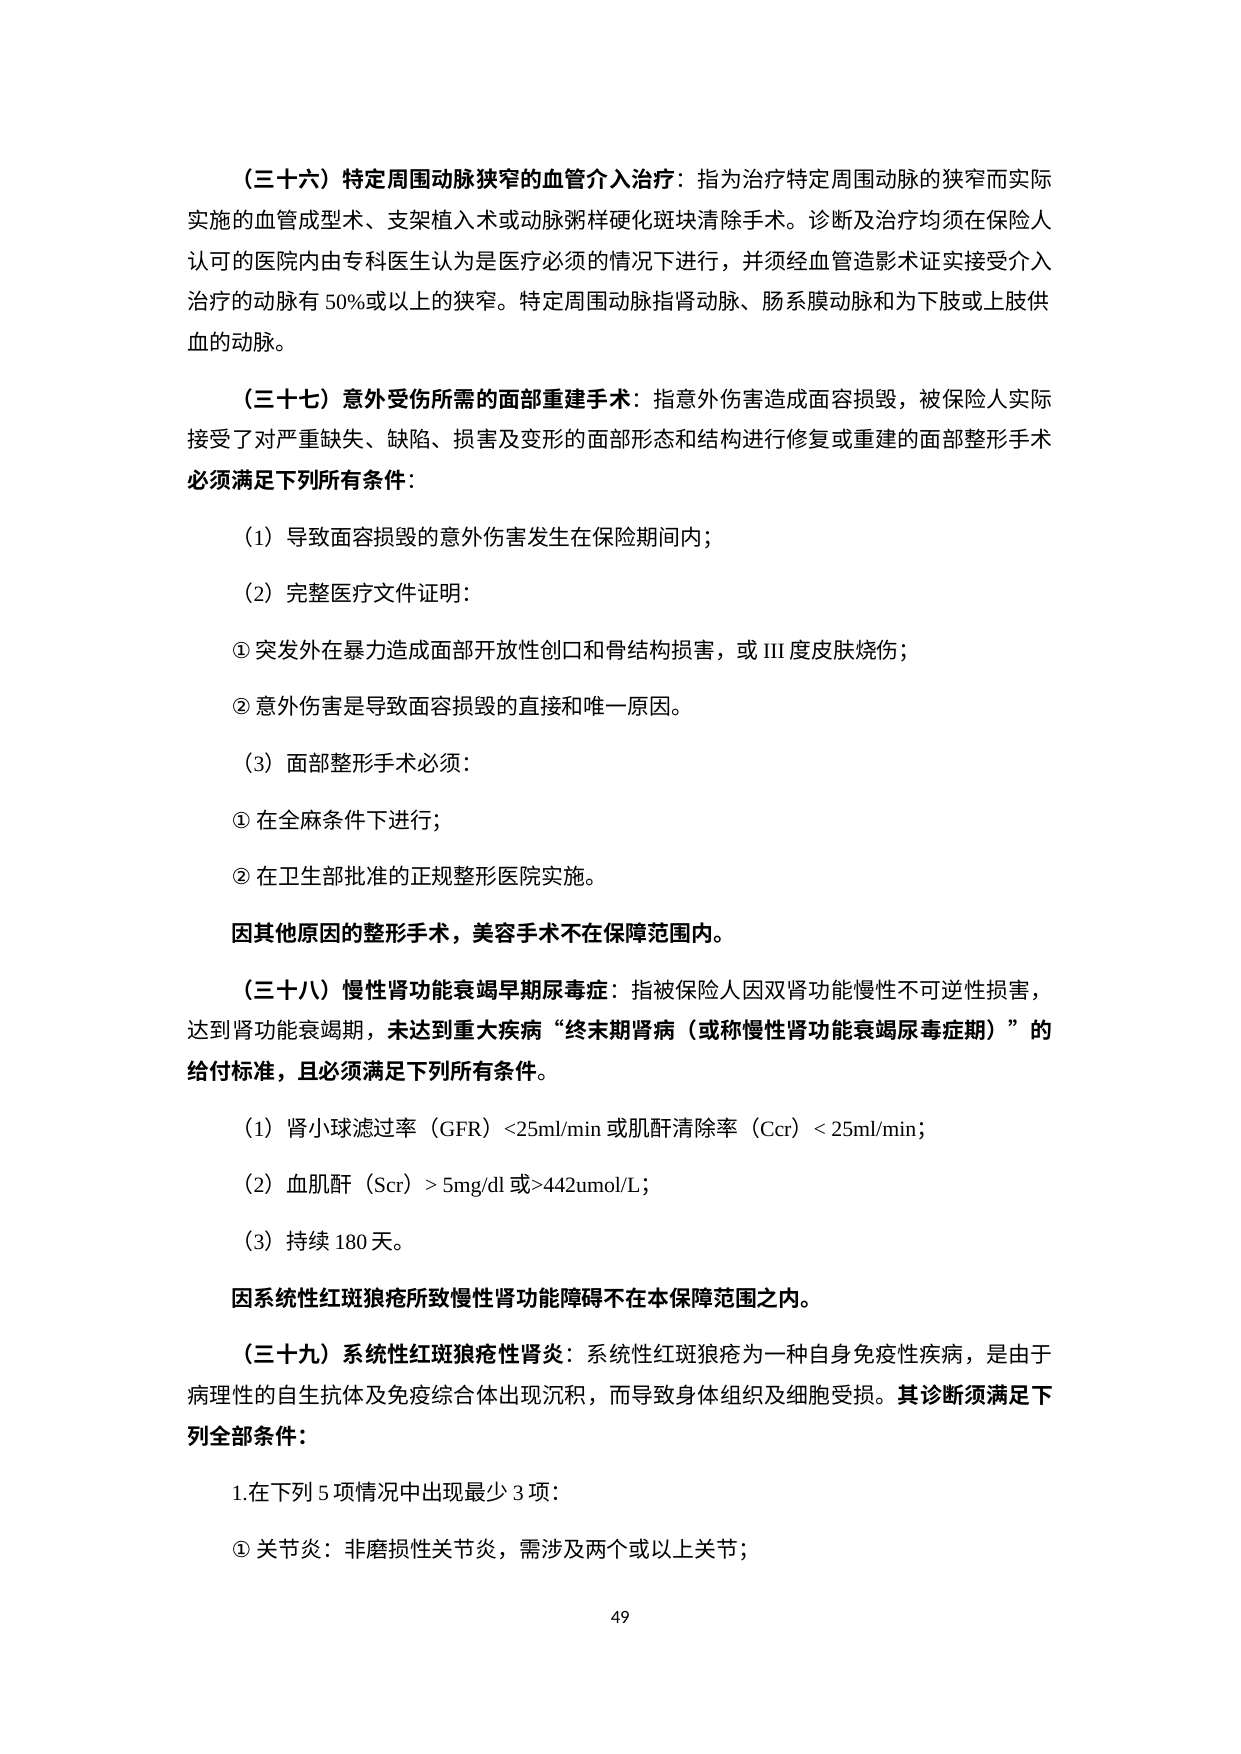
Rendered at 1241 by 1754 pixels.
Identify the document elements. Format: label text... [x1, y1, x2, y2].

text ②意外伤害是导致面容损毁的直接和唯一原因。 [187, 689, 1053, 722]
text 因系统性红斑狼疮所致慢性肾功能障碍不在本保障范围之内。 [187, 1280, 1053, 1313]
text （3）持续180天。 [187, 1224, 1053, 1256]
text （三十八）慢性肾功能衰竭早期尿毒症：指被保险人因双肾功能慢性不可逆性损害，达到肾功能衰竭期，未达到重大疾病“终末期肾病（或称慢性肾功能衰竭尿毒症期）”的给付标准，且必须满足下列所有条件。 [187, 972, 1053, 1086]
text （三十六）特定周围动脉狭窄的血管介入治疗：指为治疗特定周围动脉的狭窄而实际实施的血管成型术、支架植入术或动脉粥样硬化斑块清除手术。诊断及治疗均须在保险人认可的医院内由专科医生认为是医疗必须的情况下进行，并须经血管造影术证实接受介入治疗的动脉有50%或以上的狭窄。特定周围动脉指肾动脉、肠系膜动脉和为下肢或上肢供血的动脉。 [187, 162, 1053, 357]
text ① 关节炎：非磨损性关节炎，需涉及两个或以上关节； [187, 1532, 1053, 1564]
text 1.在下列5项情况中出现最少3项： [187, 1475, 1053, 1507]
text （三十九）系统性红斑狼疮性肾炎：系统性红斑狼疮为一种自身免疫性疾病，是由于病理性的自生抗体及免疫综合体出现沉积，而导致身体组织及细胞受损。其诊断须满足下列全部条件： [187, 1337, 1053, 1451]
text ① 在全麻条件下进行； [187, 802, 1053, 835]
text 因其他原因的整形手术，美容手术不在保障范围内。 [187, 916, 1053, 948]
text （3）面部整形手术必须： [187, 746, 1053, 778]
text （三十七）意外受伤所需的面部重建手术：指意外伤害造成面容损毁，被保险人实际接受了对严重缺失、缺陷、损害及变形的面部形态和结构进行修复或重建的面部整形手术。必须满足下列所有条件： [187, 381, 1053, 495]
text ② 在卫生部批准的正规整形医院实施。 [187, 859, 1053, 892]
text （2）血肌酐（Scr）> 5mg/dl或>442umol/L； [187, 1167, 1053, 1199]
text （2）完整医疗文件证明： [187, 576, 1053, 608]
text （1）肾小球滤过率（GFR）<25ml/min 或肌酐清除率（Ccr）< 25ml/min； [187, 1110, 1053, 1143]
text （1）导致面容损毁的意外伤害发生在保险期间内； [187, 519, 1053, 552]
text ①突发外在暴力造成面部开放性创口和骨结构损害，或III度皮肤烧伤； [187, 632, 1053, 665]
